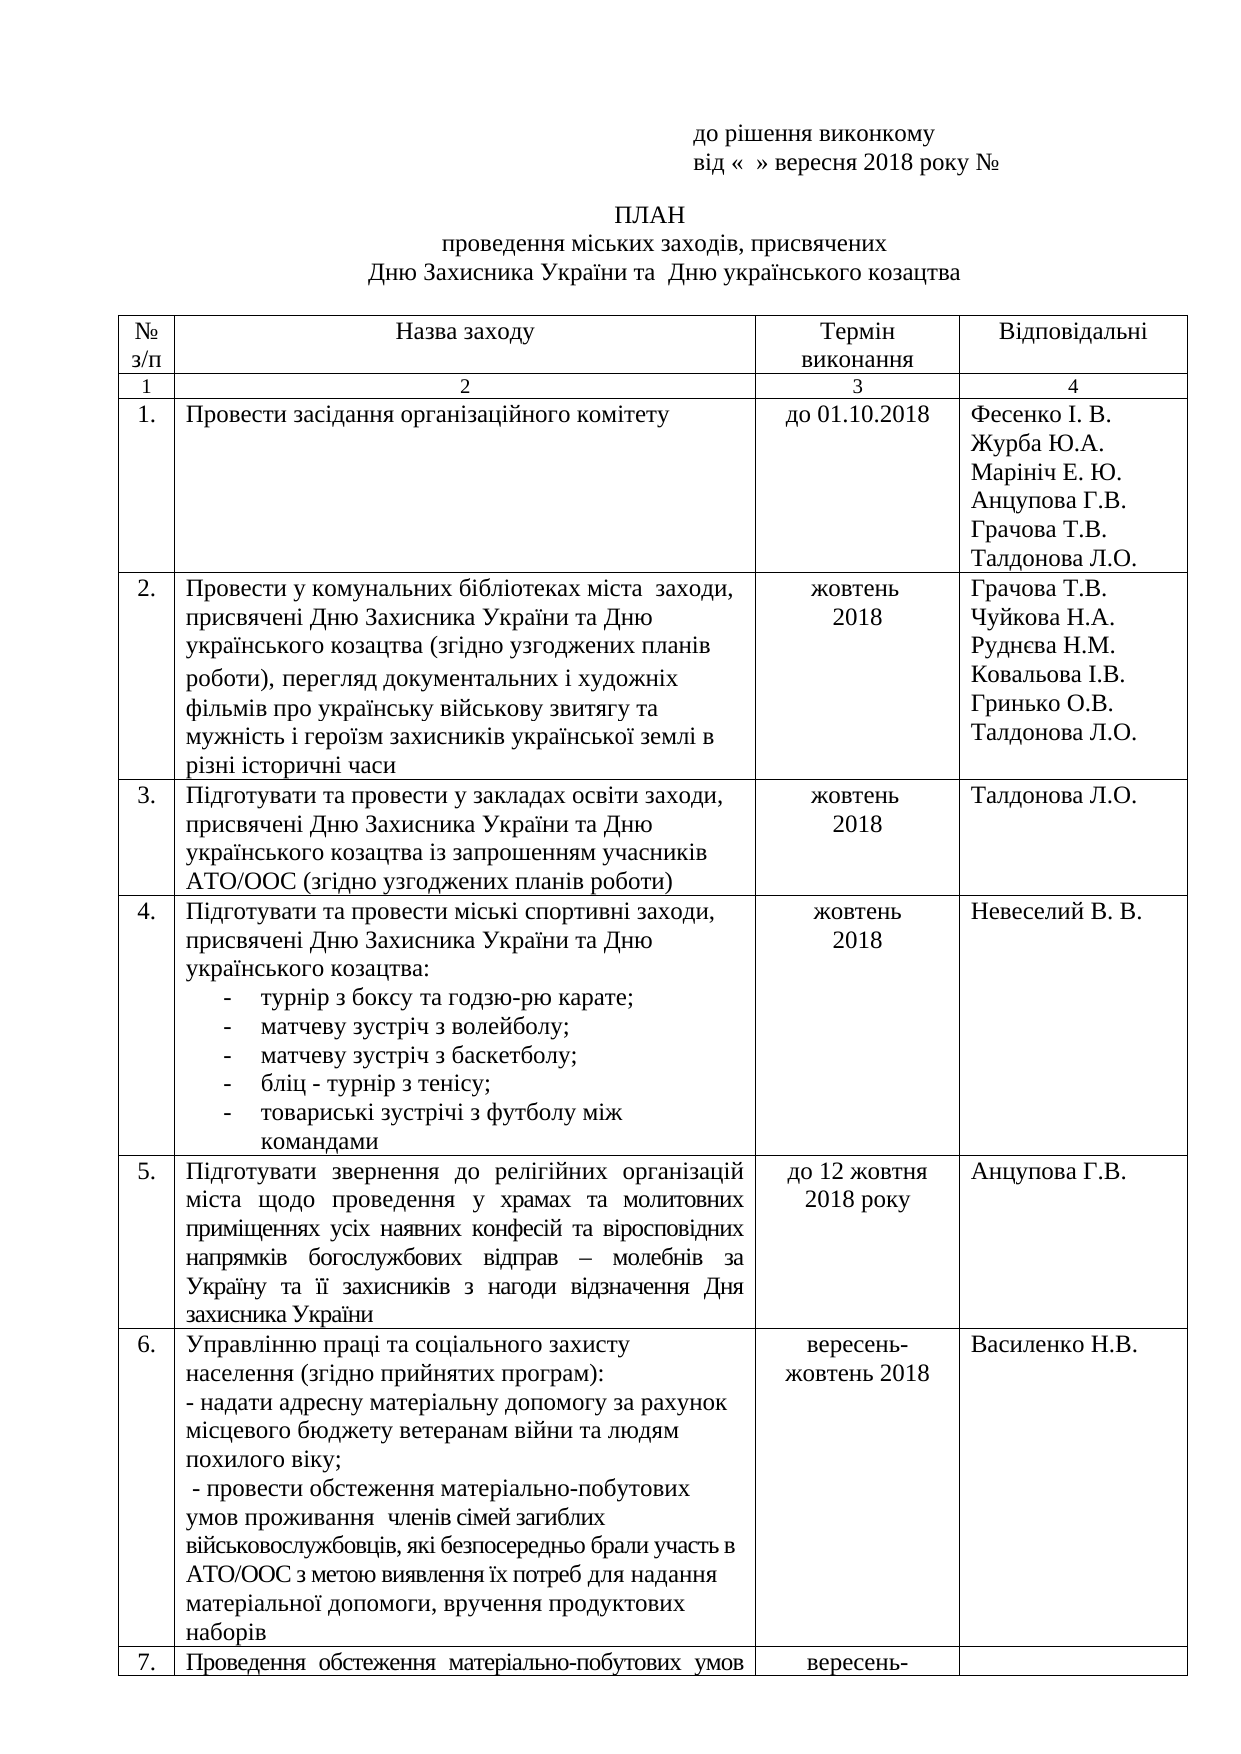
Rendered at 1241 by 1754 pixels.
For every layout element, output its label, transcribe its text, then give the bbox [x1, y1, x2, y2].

table_header Термін виконання [756, 316, 959, 373]
table_cell 3. [119, 780, 174, 895]
table_cell 4. [119, 896, 174, 1155]
text до рішення виконкому [118, 118, 1181, 147]
table_cell Підготувати звернення до релігійних організацій міста щодо проведення у храмах та молитовних приміщеннях усіх наявних конфесій та віросповідних напрямків богослужбових відправ – молебнів за Україну та її захисників з нагоди відзначення Дня захисника України [175, 1156, 755, 1328]
table_cell [960, 1647, 1187, 1675]
text від « » вересня 2018 року № [118, 147, 1181, 176]
table_cell Підготувати та провести міські спортивні заходи, присвячені Дню Захисника України та Дню українського козацтва: турнір з боксу та годзю-рю карате; матчеву зустріч з волейболу; матчеву зустріч з баскетболу; бліц - турнір з тенісу; товариські зустрічі з футболу між командами [175, 896, 755, 1155]
table_header Відповідальні [960, 316, 1187, 373]
table_cell 2 [175, 374, 755, 398]
table_cell Талдонова Л.О. [960, 780, 1187, 895]
table_cell Підготувати та провести у закладах освіти заходи, присвячені Дню Захисника України та Дню українського козацтва із запрошенням учасників АТО/ООС (згідно узгоджених планів роботи) [175, 780, 755, 895]
text проведення міських заходів, присвячених [118, 228, 1166, 257]
table_cell до 01.10.2018 [756, 399, 959, 572]
table_cell 6. [119, 1329, 174, 1646]
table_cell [756, 1647, 959, 1675]
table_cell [175, 1647, 755, 1675]
table_cell Провести у комунальних бібліотеках міста заходи, присвячені Дню Захисника України та Дню українського козацтва (згідно узгоджених планів роботи), перегляд документальних і художніх фільмів про українську військову звитягу та мужність і героїзм захисників української землі в різні історичні часи [175, 573, 755, 779]
table_cell вересень-жовтень 2018 [756, 1329, 959, 1646]
table_cell 7. [119, 1647, 174, 1675]
table_cell жовтень 2018 [756, 573, 959, 779]
table_cell Фесенко І. В. Журба Ю.А. Марініч Е. Ю. Анцупова Г.В. Грачова Т.В. Талдонова Л.О. [960, 399, 1187, 572]
table_cell 1. [119, 399, 174, 572]
table_cell Василенко Н.В. [960, 1329, 1187, 1646]
text ПЛАН [118, 200, 1181, 228]
table_cell до 12 жовтня 2018 року [756, 1156, 959, 1328]
text Дню Захисника України та Дню українського козацтва [118, 257, 1166, 286]
table_cell Управлінню праці та соціального захисту населення (згідно прийнятих програм): - надати адресну матеріальну допомогу за рахунок місцевого бюджету ветеранам війни та людям похилого віку; - провести обстеження матеріально-побутових умов проживання членів сімей загиблих військовослужбовців, які безпосередньо брали участь в АТО/ООС з метою виявлення їх потреб для надання матеріальної допомоги, вручення продуктових наборів [175, 1329, 755, 1646]
table_cell 4 [960, 374, 1187, 398]
table_cell 3 [756, 374, 959, 398]
table_cell Грачова Т.В. Чуйкова Н.А. Руднєва Н.М. Ковальова І.В. Гринько О.В. Талдонова Л.О. [960, 573, 1187, 779]
table_cell 2. [119, 573, 174, 779]
table_header № з/п [119, 316, 174, 373]
table_header Назва заходу [175, 316, 755, 373]
table_cell Анцупова Г.В. [960, 1156, 1187, 1328]
table_cell жовтень 2018 [756, 780, 959, 895]
table_cell Невеселий В. В. [960, 896, 1187, 1155]
table_cell 1 [119, 374, 174, 398]
table_cell Провести засідання організаційного комітету [175, 399, 755, 572]
table_cell жовтень 2018 [756, 896, 959, 1155]
table_cell 5. [119, 1156, 174, 1328]
